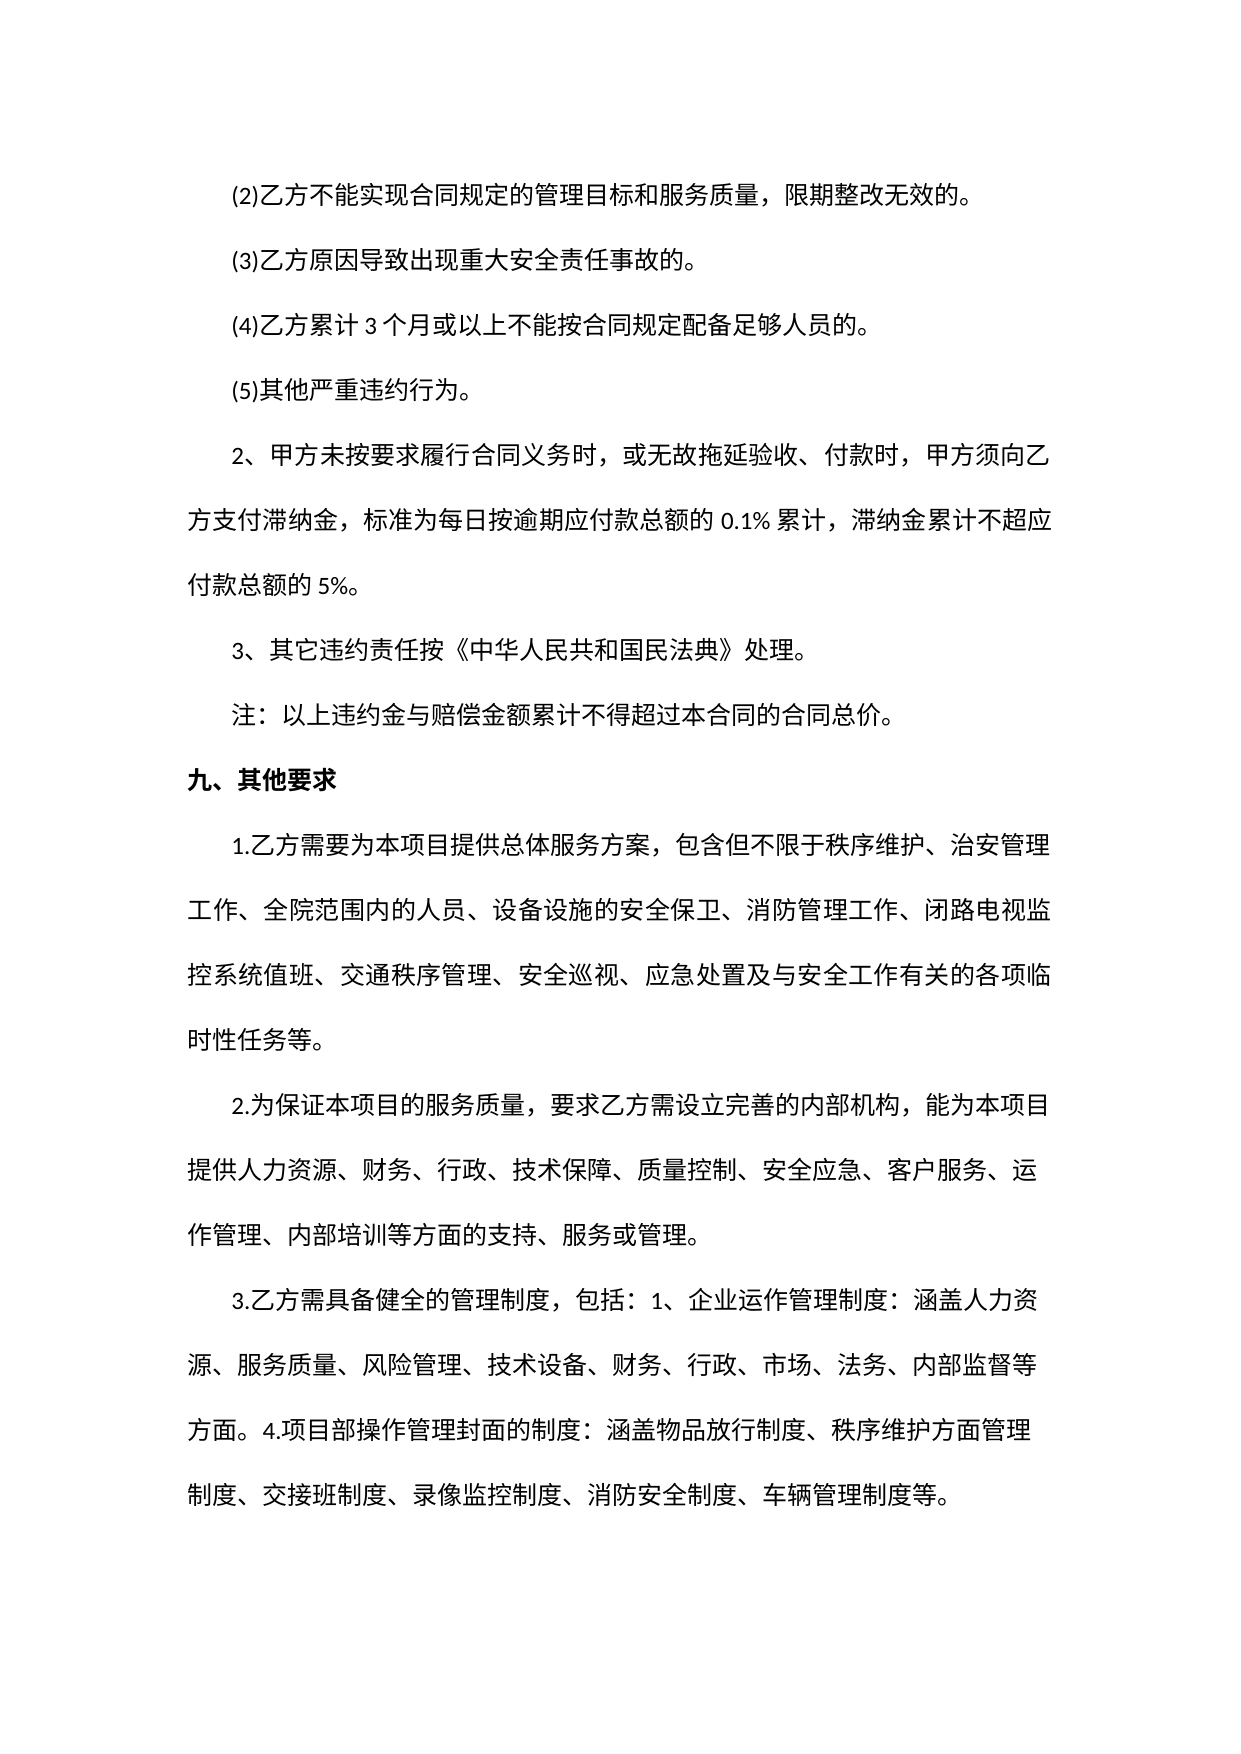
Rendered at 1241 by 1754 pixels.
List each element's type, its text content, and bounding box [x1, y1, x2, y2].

text (2)乙方不能实现合同规定的管理目标和服务质量，限期整改无效的。 [187, 162, 1053, 227]
text 注：以上违约金与赔偿金额累计不得超过本合同的合同总价。 [187, 682, 1053, 747]
text 2、甲方未按要求履行合同义务时，或无故拖延验收、付款时，甲方须向乙方支付滞纳金，标准为每日按逾期应付款总额的0.1% 累计，滞纳金累计不超应付款总额的5%。 [187, 422, 1053, 617]
text 1.乙方需要为本项目提供总体服务方案，包含但不限于秩序维护、治安管理工作、全院范围内的人员、设备设施的安全保卫、消防管理工作、闭路电视监控系统值班、交通秩序管理、安全巡视、应急处置及与安全工作有关的各项临时性任务等。 [187, 812, 1053, 1072]
text 2.为保证本项目的服务质量，要求乙方需设立完善的内部机构，能为本项目提供人力资源、财务、行政、技术保障、质量控制、安全应急、客户服务、运作管理、内部培训等方面的支持、服务或管理。 [187, 1072, 1053, 1267]
text (5)其他严重违约行为。 [187, 357, 1053, 422]
text (4)乙方累计3个月或以上不能按合同规定配备足够人员的。 [187, 292, 1053, 357]
text 3、其它违约责任按《中华人民共和国民法典》处理。 [187, 617, 1053, 682]
text (3)乙方原因导致出现重大安全责任事故的。 [187, 227, 1053, 292]
text 九、其他要求 [187, 747, 1053, 812]
text 3.乙方需具备健全的管理制度，包括：1、企业运作管理制度：涵盖人力资源、服务质量、风险管理、技术设备、财务、行政、市场、法务、内部监督等方面。4.项目部操作管理封面的制度：涵盖物品放行制度、秩序维护方面管理制度、交接班制度、录像监控制度、消防安全制度、车辆管理制度等。 [187, 1267, 1053, 1527]
